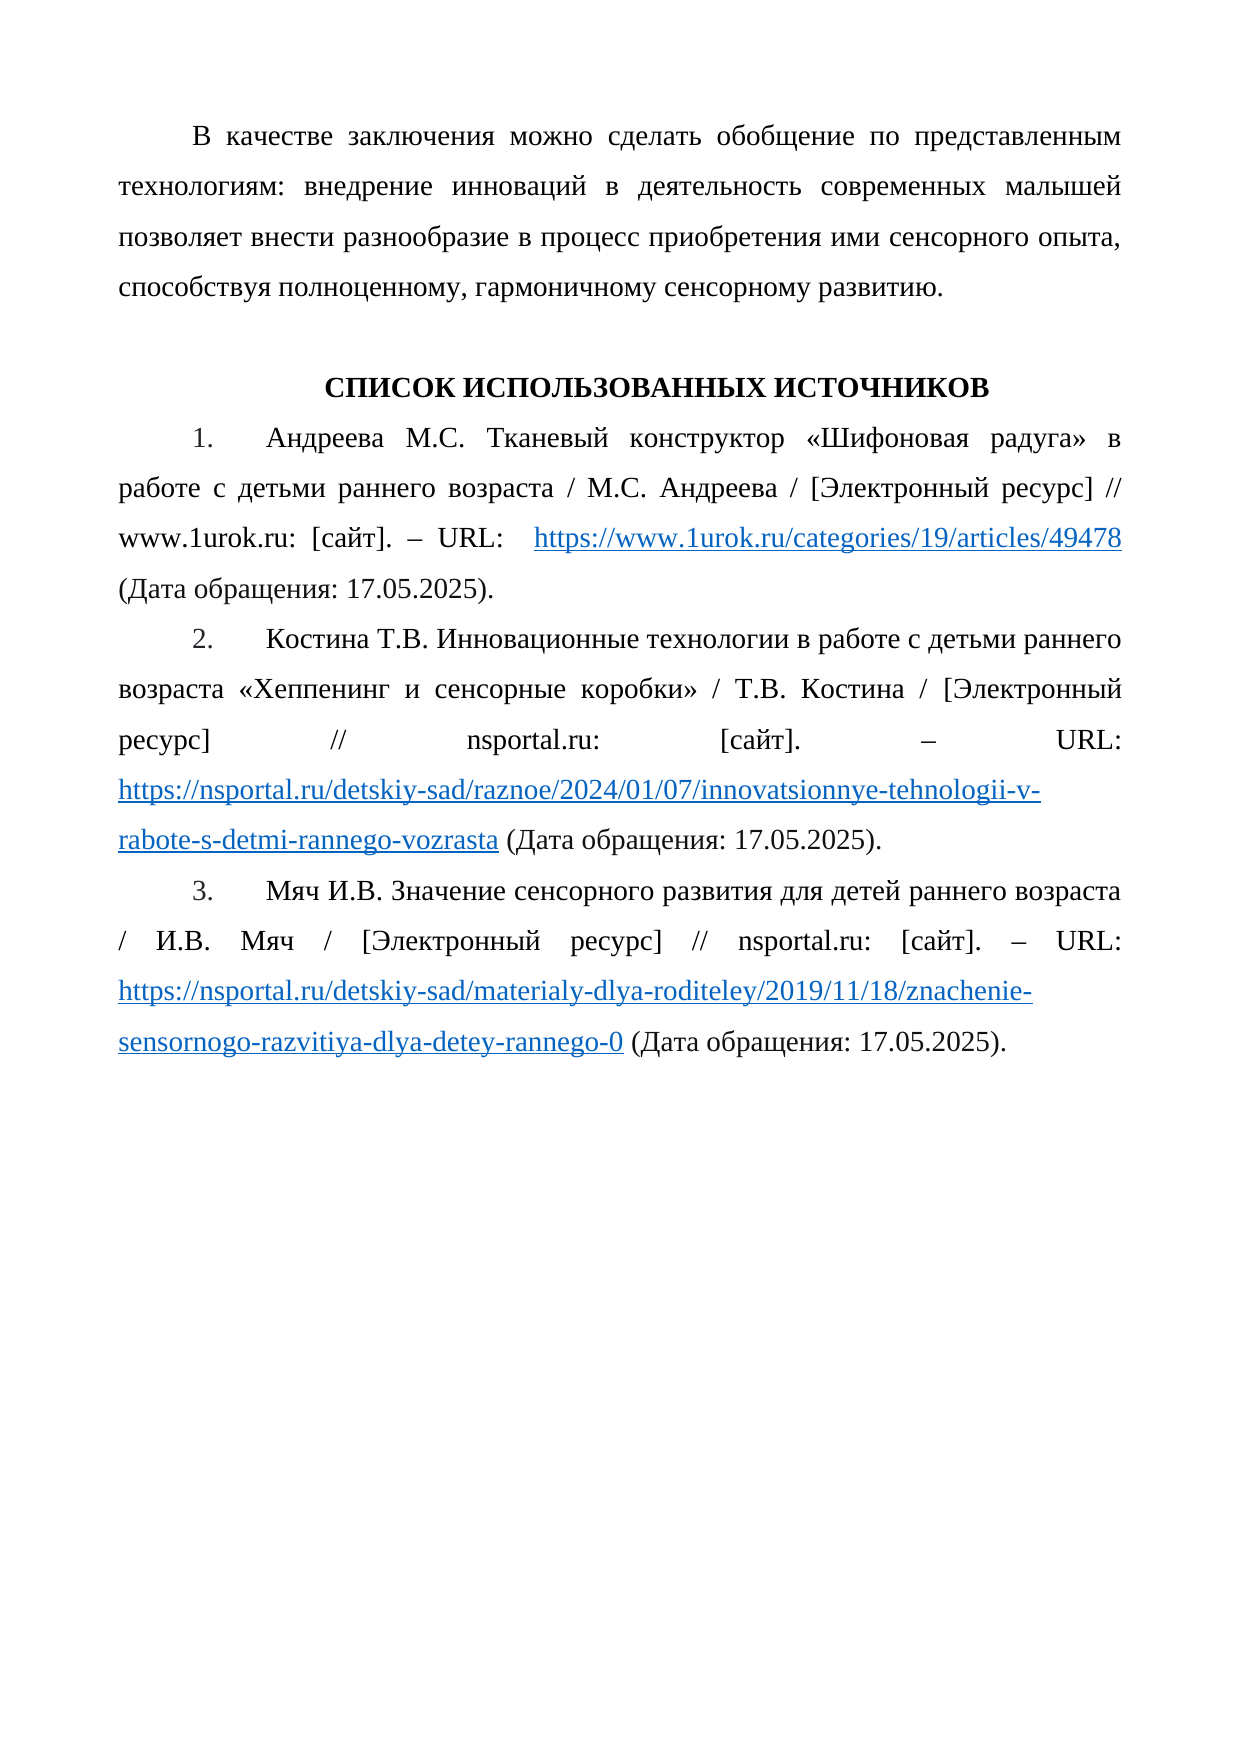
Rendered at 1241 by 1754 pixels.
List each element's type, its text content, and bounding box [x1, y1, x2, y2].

list Андреева М.С. Тканевый конструктор «Шифоновая радуга» в работе с детьми раннего возраста / М.С. Андреева / [Электронный ресурс] // www.1urok.ru: [сайт]. – URL: https://www.1urok.ru/categories/19/articles/49478 (Дата обращения: 17.05.2025). [118, 420, 1122, 604]
list Костина Т.В. Инновационные технологии в работе с детьми раннего возраста «Хеппенинг и сенсорные коробки» / Т.В. Костина / [Электронный ресурс] // nsportal.ru: [сайт]. – URL: https://nsportal.ru/detskiy-sad/raznoe/2024/01/07/innovatsionnye-tehnologii-v-rabote-s-detmi-rannego-vozrasta (Дата обращения: 17.05.2025). [118, 621, 1122, 856]
text В качестве заключения можно сделать обобщение по представленным технологиям: внедрение инноваций в деятельность современных малышей позволяет внести разнообразие в процесс приобретения ими сенсорного опыта, способствуя полноценному, гармоничному сенсорному развитию. [118, 118, 1122, 303]
list Мяч И.В. Значение сенсорного развития для детей раннего возраста / И.В. Мяч / [Электронный ресурс] // nsportal.ru: [сайт]. – URL: https://nsportal.ru/detskiy-sad/materialy-dlya-roditeley/2019/11/18/znachenie-sensornogo-razvitiya-dlya-detey-rannego-0 (Дата обращения: 17.05.2025). [118, 873, 1122, 1057]
text СПИСОК ИСПОЛЬЗОВАННЫХ ИСТОЧНИКОВ [118, 370, 1122, 403]
